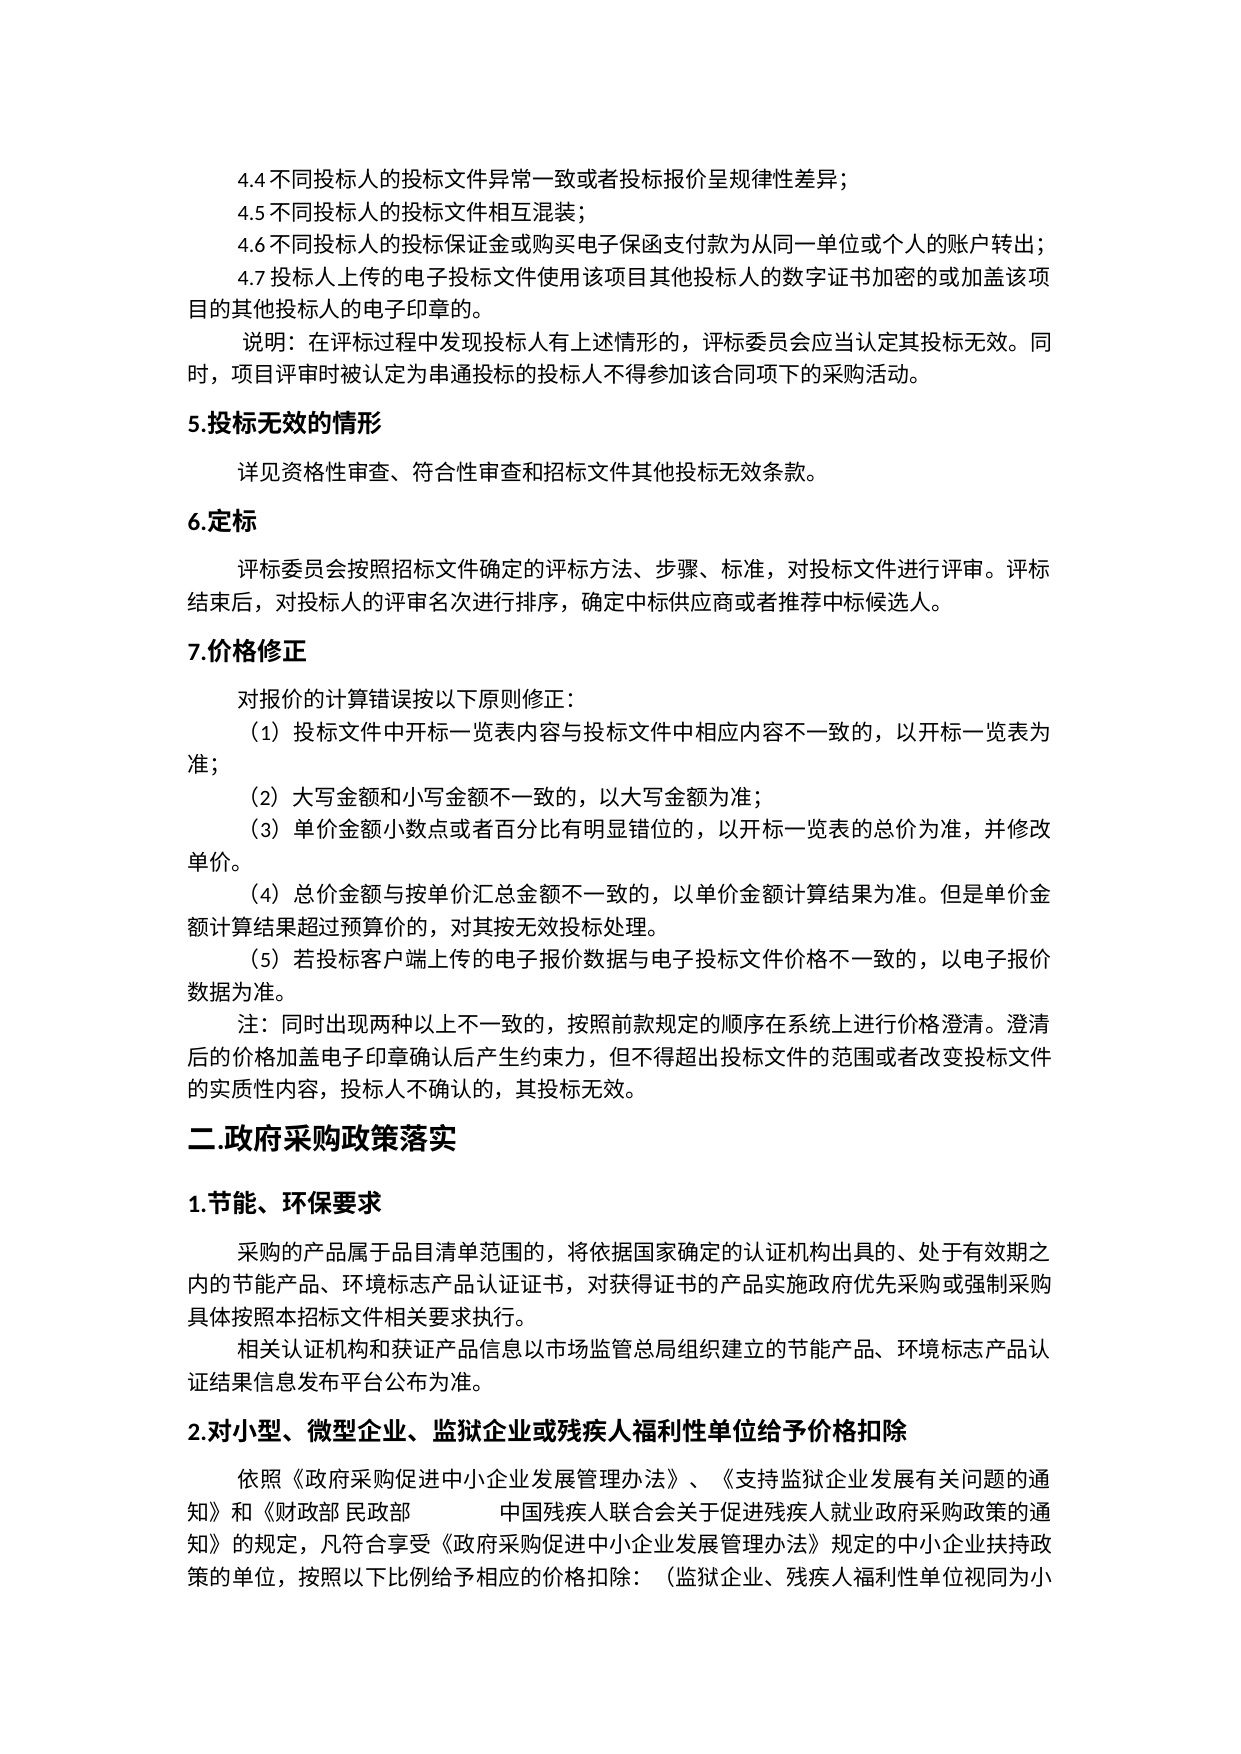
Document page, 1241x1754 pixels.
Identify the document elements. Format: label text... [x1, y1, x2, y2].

text 二.政府采购政策落实 [187, 1104, 1053, 1169]
text 相关认证机构和获证产品信息以市场监管总局组织建立的节能产品、环境标志产品认证结果信息发布平台公布为准。 [187, 1332, 1053, 1397]
text 7.价格修正 [187, 617, 1053, 682]
text 采购的产品属于品目清单范围的，将依据国家确定的认证机构出具的、处于有效期之内的节能产品、环境标志产品认证证书，对获得证书的产品实施政府优先采购或强制采购，具体按照本招标文件相关要求执行。 [187, 1234, 1053, 1332]
text 1.节能、环保要求 [187, 1169, 1053, 1234]
text 2.对小型、微型企业、监狱企业或残疾人福利性单位给予价格扣除 [187, 1397, 1053, 1462]
text 4.4不同投标人的投标文件异常一致或者投标报价呈规律性差异； [187, 162, 1053, 194]
text （1）投标文件中开标一览表内容与投标文件中相应内容不一致的，以开标一览表为准； [187, 714, 1053, 779]
text 4.6不同投标人的投标保证金或购买电子保函支付款为从同一单位或个人的账户转出； [187, 227, 1053, 259]
text 说明：在评标过程中发现投标人有上述情形的，评标委员会应当认定其投标无效。同时，项目评审时被认定为串通投标的投标人不得参加该合同项下的采购活动。 [187, 324, 1053, 389]
text 6.定标 [187, 487, 1053, 552]
text 对报价的计算错误按以下原则修正： [187, 682, 1053, 714]
text 4.7投标人上传的电子投标文件使用该项目其他投标人的数字证书加密的或加盖该项目的其他投标人的电子印章的。 [187, 259, 1053, 324]
text （4）总价金额与按单价汇总金额不一致的，以单价金额计算结果为准。但是单价金额计算结果超过预算价的，对其按无效投标处理。 [187, 877, 1053, 942]
text 4.5不同投标人的投标文件相互混装； [187, 194, 1053, 227]
text 注：同时出现两种以上不一致的，按照前款规定的顺序在系统上进行价格澄清。澄清后的价格加盖电子印章确认后产生约束力，但不得超出投标文件的范围或者改变投标文件的实质性内容，投标人不确认的，其投标无效。 [187, 1007, 1053, 1104]
text 评标委员会按照招标文件确定的评标方法、步骤、标准，对投标文件进行评审。评标结束后，对投标人的评审名次进行排序，确定中标供应商或者推荐中标候选人。 [187, 552, 1053, 617]
text （5）若投标客户端上传的电子报价数据与电子投标文件价格不一致的，以电子报价数据为准。 [187, 942, 1053, 1007]
text （2）大写金额和小写金额不一致的，以大写金额为准； [187, 779, 1053, 812]
text 详见资格性审查、符合性审查和招标文件其他投标无效条款。 [187, 454, 1053, 487]
text （3）单价金额小数点或者百分比有明显错位的，以开标一览表的总价为准，并修改单价。 [187, 812, 1053, 877]
text 5.投标无效的情形 [187, 389, 1053, 454]
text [187, 1462, 1053, 1592]
